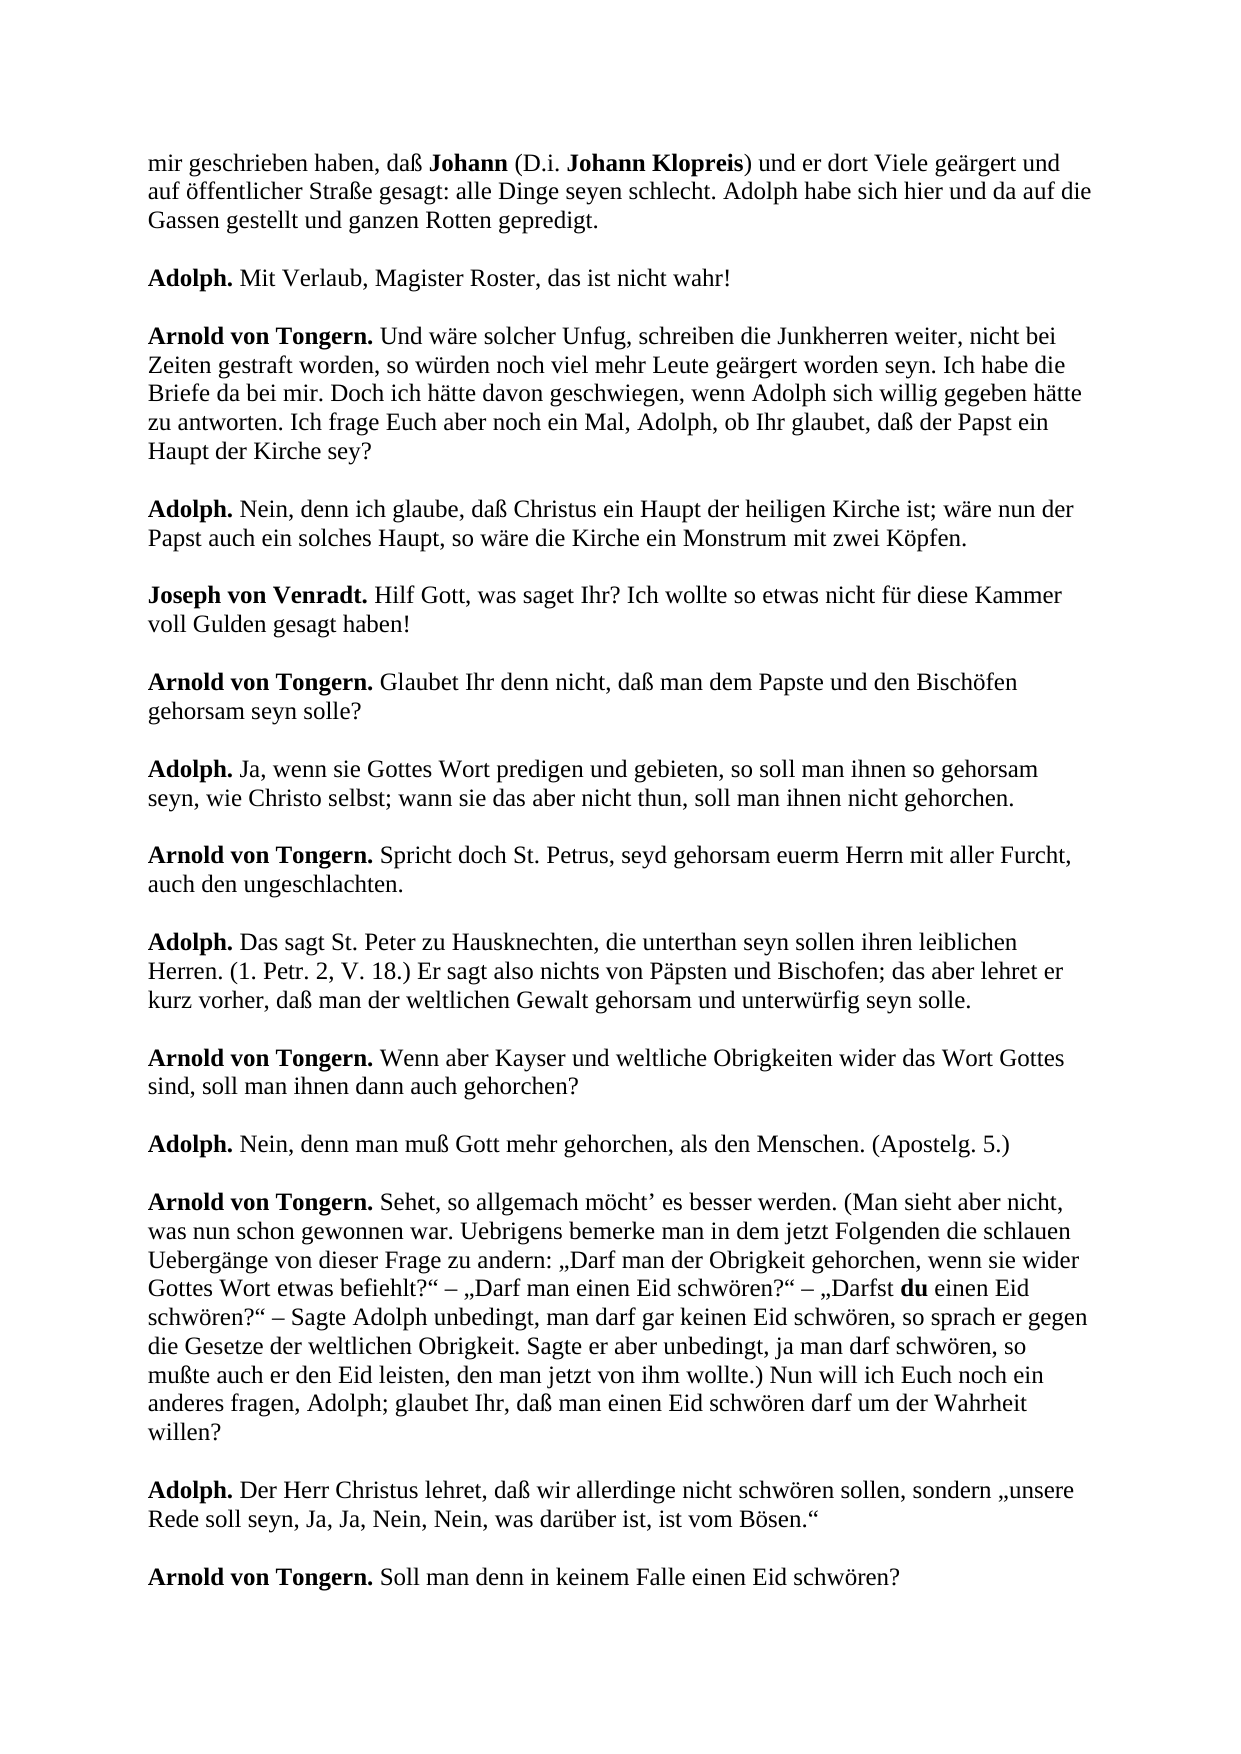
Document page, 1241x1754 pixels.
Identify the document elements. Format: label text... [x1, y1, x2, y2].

text Arnold von Tongern. Spricht doch St. Petrus, seyd gehorsam euerm Herrn mit aller Furcht, auch den ungeschlachten. [148, 841, 1093, 898]
text Arnold von Tongern. Sehet, so allgemach möcht’ es besser werden. (Man sieht aber nicht, was nun schon gewonnen war. Uebrigens bemerke man in dem jetzt Folgenden die schlauen Uebergänge von dieser Frage zu andern: „Darf man der Obrigkeit gehorchen, wenn sie wider Gottes Wort etwas befiehlt?“ – „Darf man einen Eid schwören?“ – „Darfst du einen Eid schwören?“ – Sagte Adolph unbedingt, man darf gar keinen Eid schwören, so sprach er gegen die Gesetze der weltlichen Obrigkeit. Sagte er aber unbedingt, ja man darf schwören, so mußte auch er den Eid leisten, den man jetzt von ihm wollte.) Nun will ich Euch noch ein anderes fragen, Adolph; glaubet Ihr, daß man einen Eid schwören darf um der Wahrheit willen? [148, 1187, 1093, 1446]
text Adolph. Mit Verlaub, Magister Roster, das ist nicht wahr! [148, 263, 1093, 292]
text Adolph. Ja, wenn sie Gottes Wort predigen und gebieten, so soll man ihnen so gehorsam seyn, wie Christo selbst; wann sie das aber nicht thun, soll man ihnen nicht gehorchen. [148, 754, 1093, 811]
text Arnold von Tongern. Und wäre solcher Unfug, schreiben die Junkherren weiter, nicht bei Zeiten gestraft worden, so würden noch viel mehr Leute geärgert worden seyn. Ich habe die Briefe da bei mir. Doch ich hätte davon geschwiegen, wenn Adolph sich willig gegeben hätte zu antworten. Ich frage Euch aber noch ein Mal, Adolph, ob Ihr glaubet, daß der Papst ein Haupt der Kirche sey? [148, 321, 1093, 465]
text Joseph von Venradt. Hilf Gott, was saget Ihr? Ich wollte so etwas nicht für diese Kammer voll Gulden gesagt haben! [148, 581, 1093, 638]
text Arnold von Tongern. Wenn aber Kayser und weltliche Obrigkeiten wider das Wort Gottes sind, soll man ihnen dann auch gehorchen? [148, 1043, 1093, 1100]
text Adolph. Der Herr Christus lehret, daß wir allerdinge nicht schwören sollen, sondern „unsere Rede soll seyn, Ja, Ja, Nein, Nein, was darüber ist, ist vom Bösen.“ [148, 1475, 1093, 1533]
text Adolph. Das sagt St. Peter zu Hausknechten, die unterthan seyn sollen ihren leiblichen Herren. (1. Petr. 2, V. 18.) Er sagt also nichts von Päpsten und Bischofen; das aber lehret er kurz vorher, daß man der weltlichen Gewalt gehorsam und unterwürfig seyn solle. [148, 927, 1093, 1013]
text Adolph. Nein, denn man muß Gott mehr gehorchen, als den Menschen. (Apostelg. 5.) [148, 1129, 1093, 1158]
text Arnold von Tongern. Glaubet Ihr denn nicht, daß man dem Papste und den Bischöfen gehorsam seyn solle? [148, 667, 1093, 725]
text Arnold von Tongern. Soll man denn in keinem Falle einen Eid schwören? [148, 1562, 1093, 1591]
text Adolph. Nein, denn ich glaube, daß Christus ein Haupt der heiligen Kirche ist; wäre nun der Papst auch ein solches Haupt, so wäre die Kirche ein Monstrum mit zwei Köpfen. [148, 494, 1093, 551]
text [148, 148, 1093, 234]
